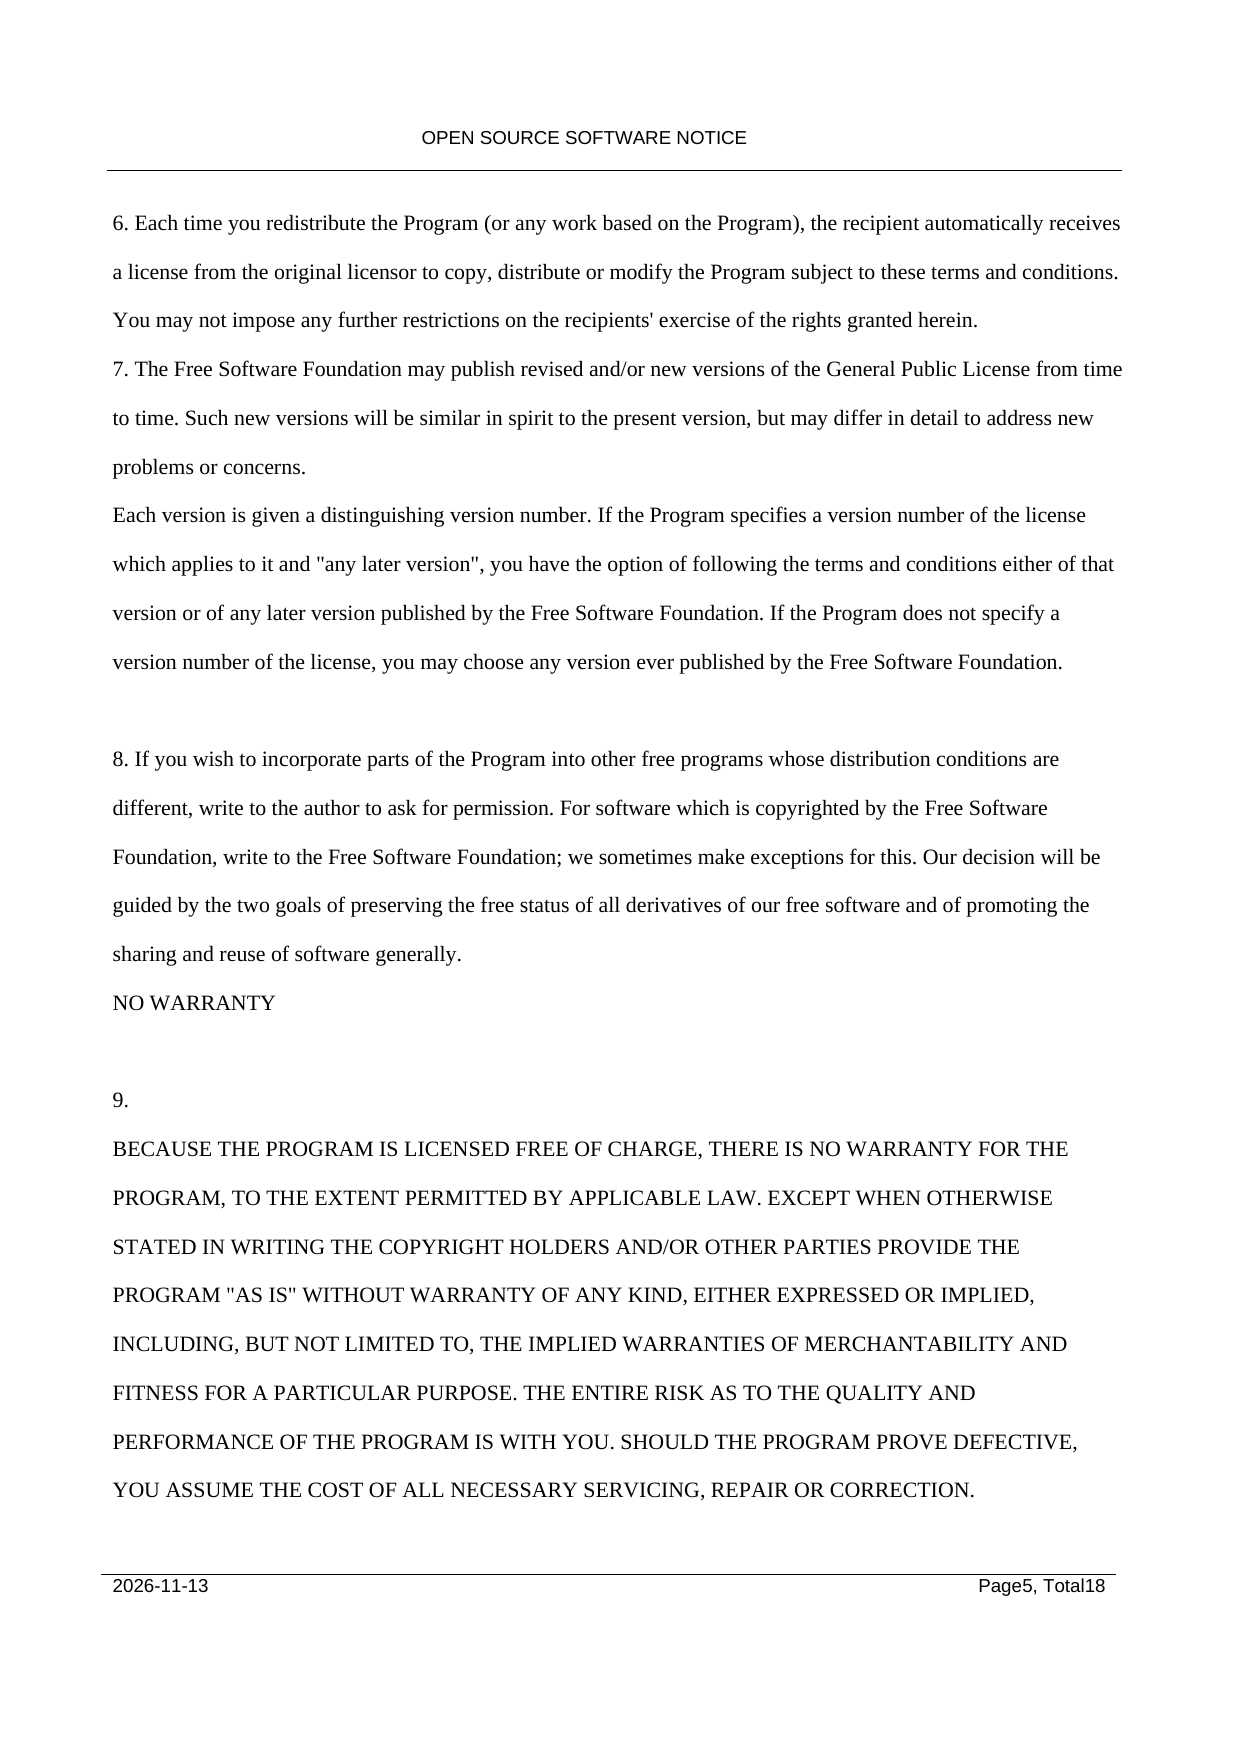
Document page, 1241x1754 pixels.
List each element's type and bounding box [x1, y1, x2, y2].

text [112, 206, 1128, 1506]
